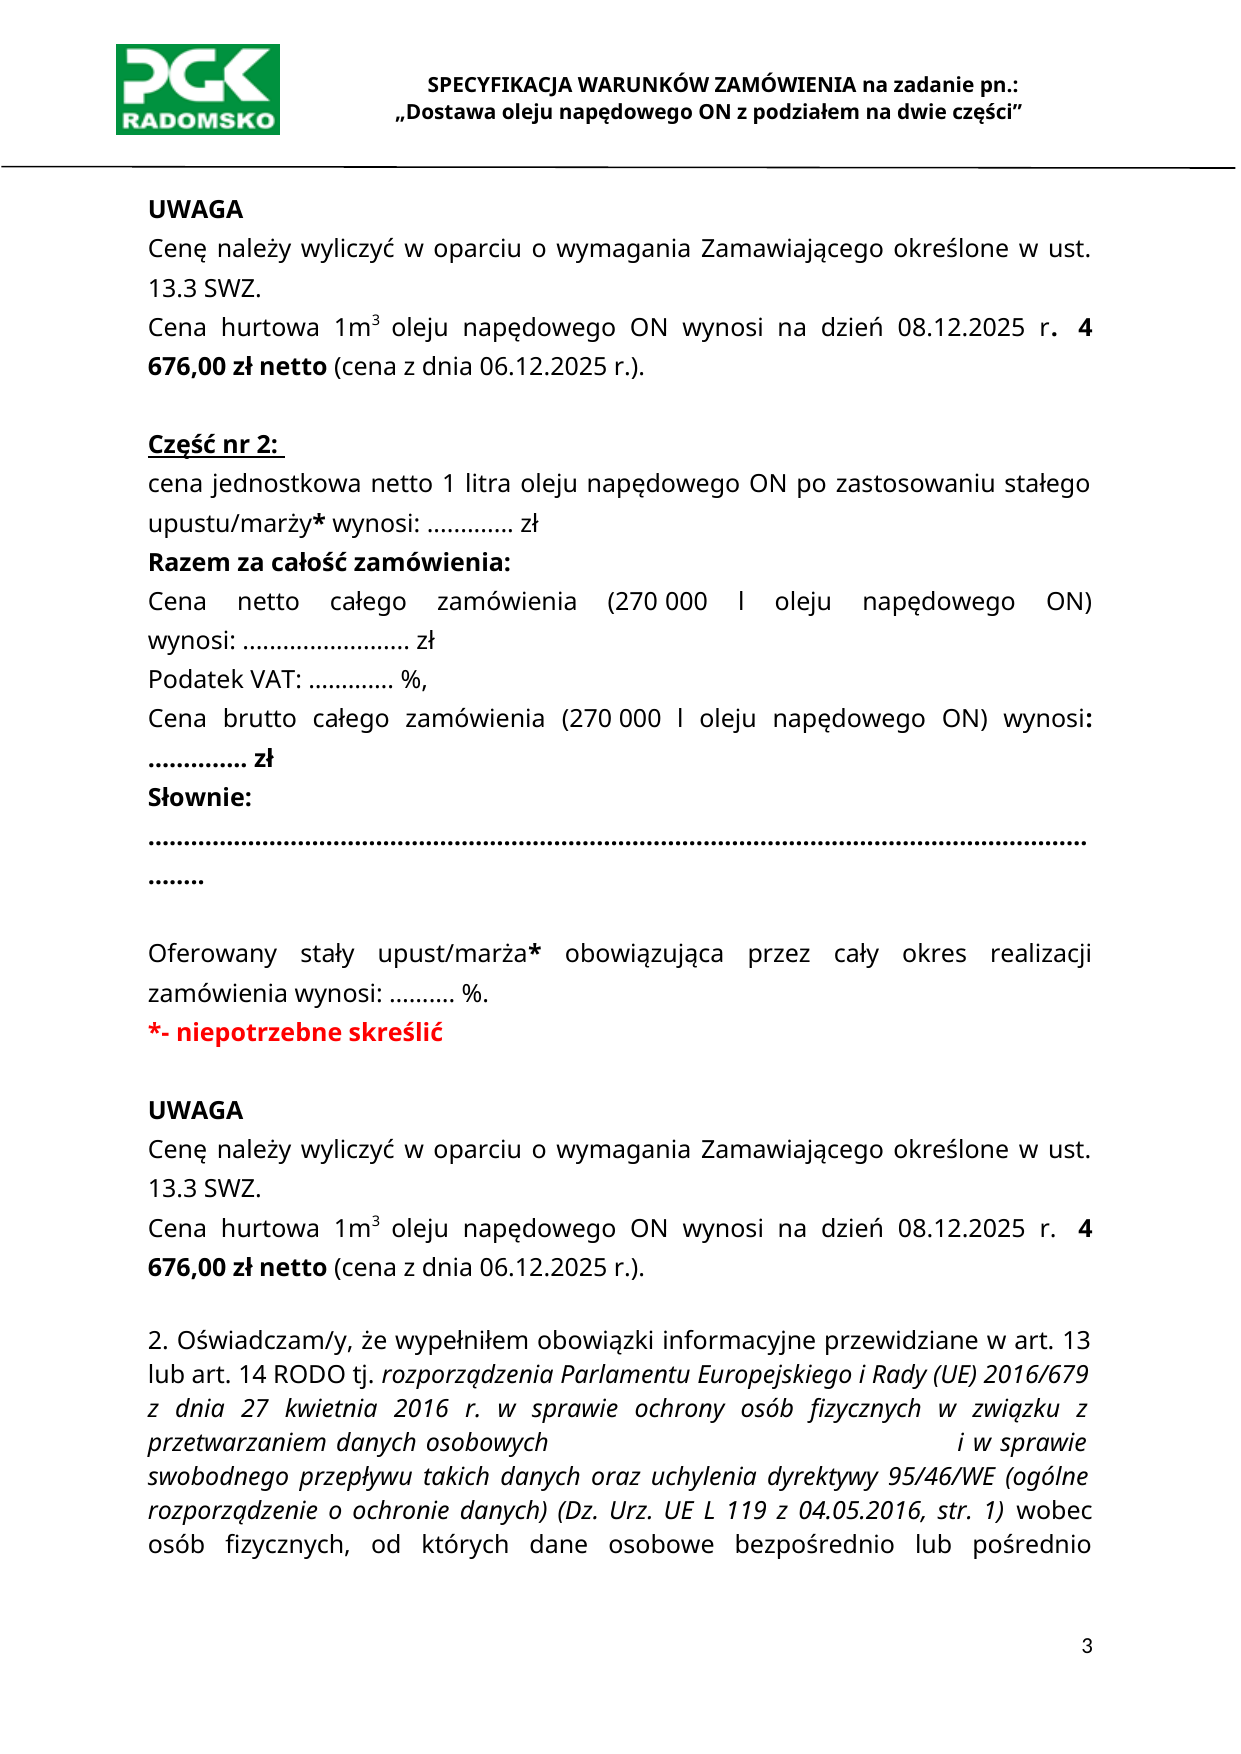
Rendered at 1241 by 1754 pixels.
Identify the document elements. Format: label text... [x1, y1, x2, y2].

text cena jednostkowa netto 1 litra oleju napędowego ON po zastosowaniu stałego upustu/marży* wynosi: ............. zł [148, 466, 1092, 539]
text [148, 1323, 1092, 1561]
text Cenę należy wyliczyć w oparciu o wymagania Zamawiającego określone w ust. 13.3 SWZ. [148, 1132, 1092, 1205]
text UWAGA [148, 192, 1092, 226]
text *- niepotrzebne skreślić [148, 1014, 1092, 1048]
text Razem za całość zamówienia: [148, 544, 1092, 578]
text Oferowany stały upust/marża* obowiązująca przez cały okres realizacji zamówienia wynosi: ………. %. [148, 936, 1092, 1009]
text Cenę należy wyliczyć w oparciu o wymagania Zamawiającego określone w ust. 13.3 SWZ. [148, 231, 1092, 304]
text Słownie:………………………………………………………………………………………………………………………….. [148, 779, 1092, 892]
text Cena hurtowa 1m3 oleju napędowego ON wynosi na dzień 08.12.2025 r. 4 676,00 zł netto (cena z dnia 06.12.2025 r.). [148, 1210, 1092, 1283]
text Cena brutto całego zamówienia (270 000 l oleju napędowego ON) wynosi: ………….. zł [148, 701, 1092, 774]
text Podatek VAT: …………. %, [148, 662, 1092, 696]
text Cena netto całego zamówienia (270 000 l oleju napędowego ON) wynosi: ......................... zł [148, 584, 1092, 657]
picture [116, 44, 280, 135]
text UWAGA [148, 1093, 1092, 1127]
text Część nr 2: [148, 427, 1092, 461]
text Cena hurtowa 1m3 oleju napędowego ON wynosi na dzień 08.12.2025 r. 4 676,00 zł netto (cena z dnia 06.12.2025 r.). [148, 309, 1092, 383]
